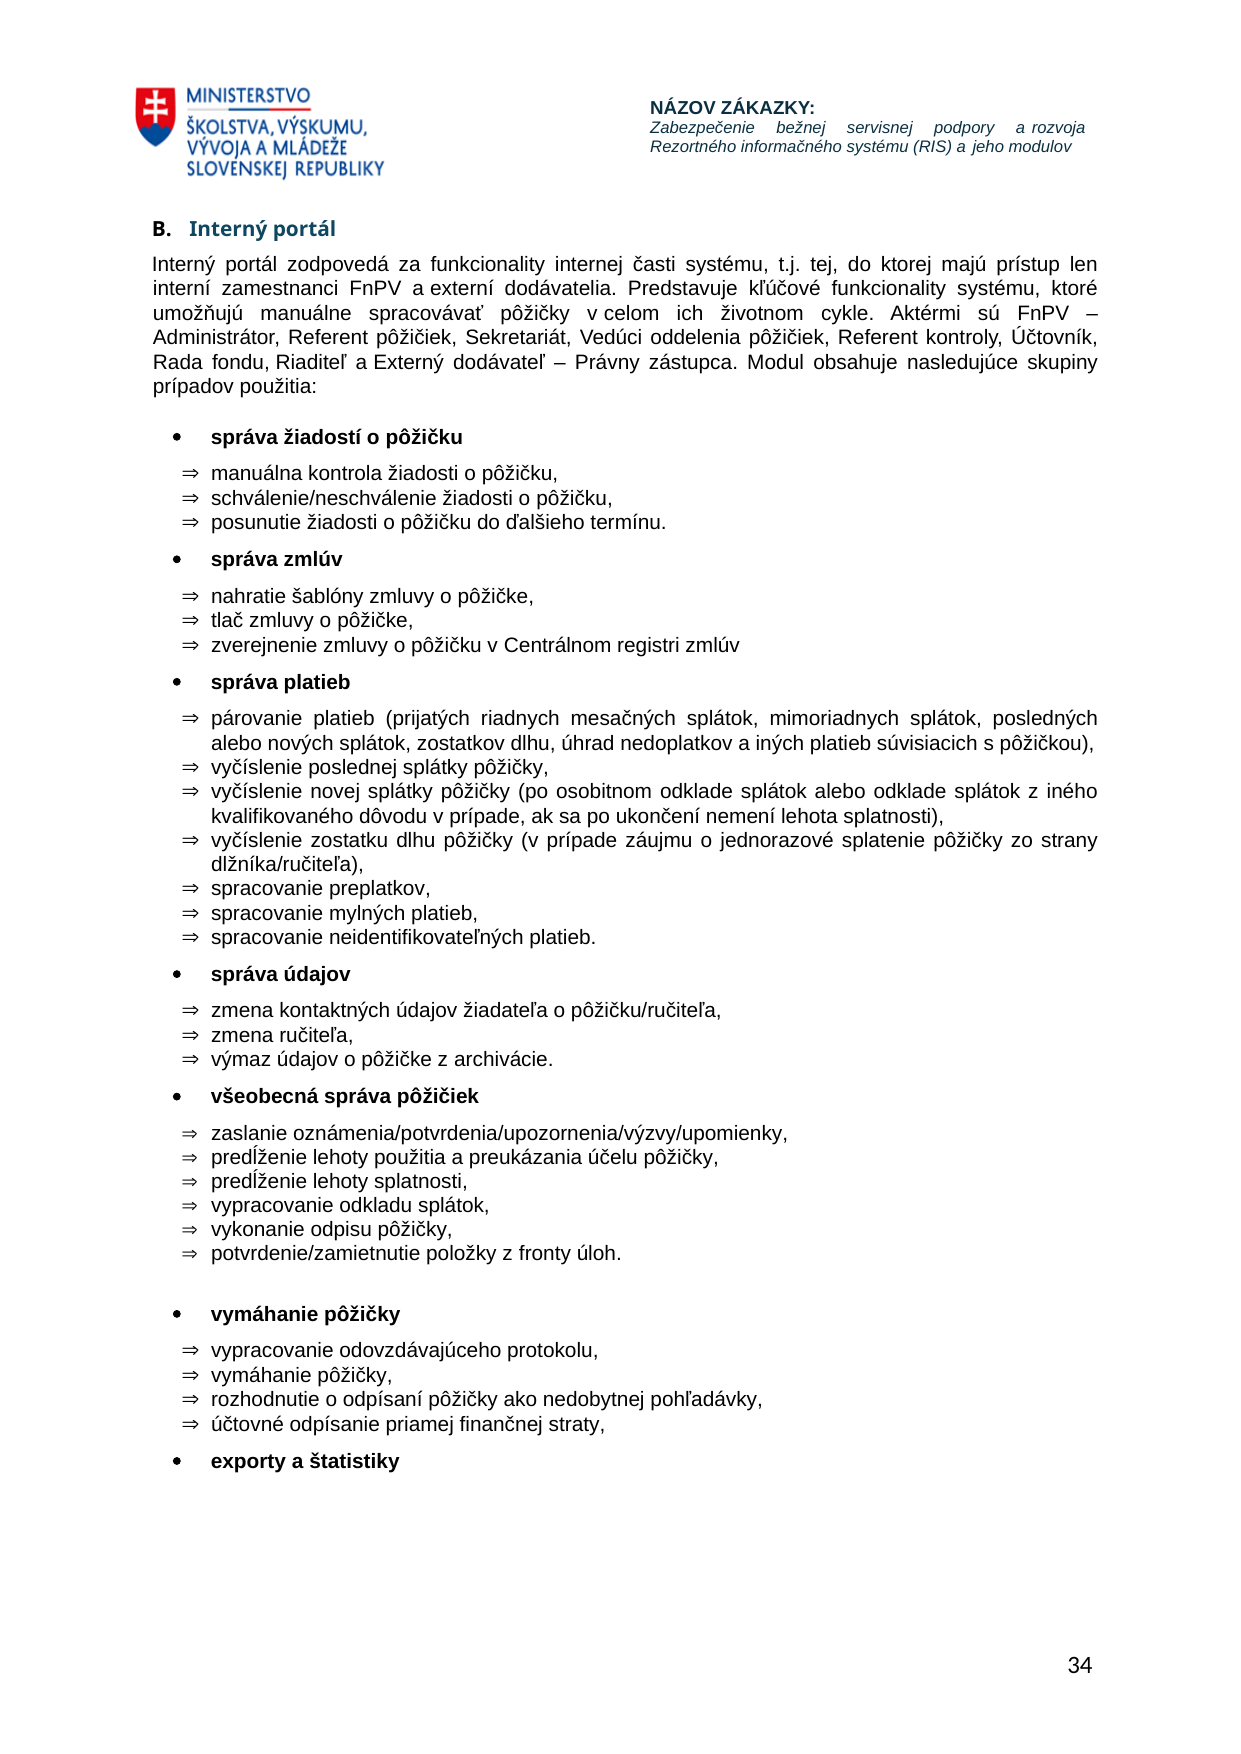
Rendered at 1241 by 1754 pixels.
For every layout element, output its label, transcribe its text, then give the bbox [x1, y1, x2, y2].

list vyčíslenie poslednej splátky pôžičky, [181, 754, 1099, 779]
subtitle Interný portál [152, 214, 1099, 242]
list schválenie/neschválenie žiadosti o pôžičku, [181, 486, 1099, 510]
list vymáhanie pôžičky, [181, 1363, 1099, 1387]
list spracovanie preplatkov, [181, 876, 1099, 900]
list správa platieb [173, 669, 1099, 693]
list účtovné odpísanie priamej finančnej straty, [181, 1412, 1099, 1436]
list správa zmlúv [173, 547, 1099, 571]
list spracovanie mylných platieb, [181, 900, 1099, 925]
list predĺženie lehoty splatnosti, [181, 1169, 1099, 1193]
list vykonanie odpisu pôžičky, [181, 1217, 1099, 1241]
list vyčíslenie zostatku dlhu pôžičky (v prípade záujmu o jednorazové splatenie pôžičky zo strany dlžníka/ručiteľa), [181, 827, 1099, 876]
list posunutie žiadosti o pôžičku do ďalšieho termínu. [181, 510, 1099, 534]
list správa údajov [173, 962, 1099, 986]
list predĺženie lehoty použitia a preukázania účelu pôžičky, [181, 1145, 1099, 1169]
list tlač zmluvy o pôžičke, [181, 608, 1099, 632]
list zmena kontaktných údajov žiadateľa o pôžičku/ručiteľa, [181, 998, 1099, 1023]
list manuálna kontrola žiadosti o pôžičku, [181, 461, 1099, 486]
list zmena ručiteľa, [181, 1023, 1099, 1047]
list zverejnenie zmluvy o pôžičku v Centrálnom registri zmlúv [181, 632, 1099, 657]
text Interný portál zodpovedá za funkcionality internej časti systému, t.j. tej, do ktorej majú prístup len interní zamestnanci FnPV a externí dodávatelia. Predstavuje kľúčové funkcionality systému, ktoré umožňujú manuálne spracovávať pôžičky v celom ich životnom cykle. Aktérmi sú FnPV – Administrátor, Referent pôžičiek, Sekretariát, Vedúci oddelenia pôžičiek, Referent kontroly, Účtovník, Rada fondu, Riaditeľ a Externý dodávateľ – Právny zástupca. Modul obsahuje nasledujúce skupiny prípadov použitia: [152, 251, 1099, 398]
list vyčíslenie novej splátky pôžičky (po osobitnom odklade splátok alebo odklade splátok z iného kvalifikovaného dôvodu v prípade, ak sa po ukončení nemení lehota splatnosti), [181, 779, 1099, 827]
list vypracovanie odkladu splátok, [181, 1193, 1099, 1217]
list vypracovanie odovzdávajúceho protokolu, [181, 1338, 1099, 1363]
list exporty a štatistiky [173, 1449, 1099, 1473]
list spracovanie neidentifikovateľných platieb. [181, 925, 1099, 949]
list zaslanie oznámenia/potvrdenia/upozornenia/výzvy/upomienky, [181, 1121, 1099, 1145]
list vymáhanie pôžičky [173, 1302, 1099, 1326]
list párovanie platieb (prijatých riadnych mesačných splátok, mimoriadnych splátok, posledných alebo nových splátok, zostatkov dlhu, úhrad nedoplatkov a iných platieb súvisiacich s pôžičkou), [181, 706, 1099, 754]
list rozhodnutie o odpísaní pôžičky ako nedobytnej pohľadávky, [181, 1387, 1099, 1412]
list nahratie šablóny zmluvy o pôžičke, [181, 583, 1099, 608]
list potvrdenie/zamietnutie položky z fronty úloh. [181, 1241, 1099, 1265]
list správa žiadostí o pôžičku [173, 424, 1099, 448]
list všeobecná správa pôžičiek [173, 1084, 1099, 1108]
list výmaz údajov o pôžičke z archivácie. [181, 1047, 1099, 1072]
picture [133, 75, 395, 190]
